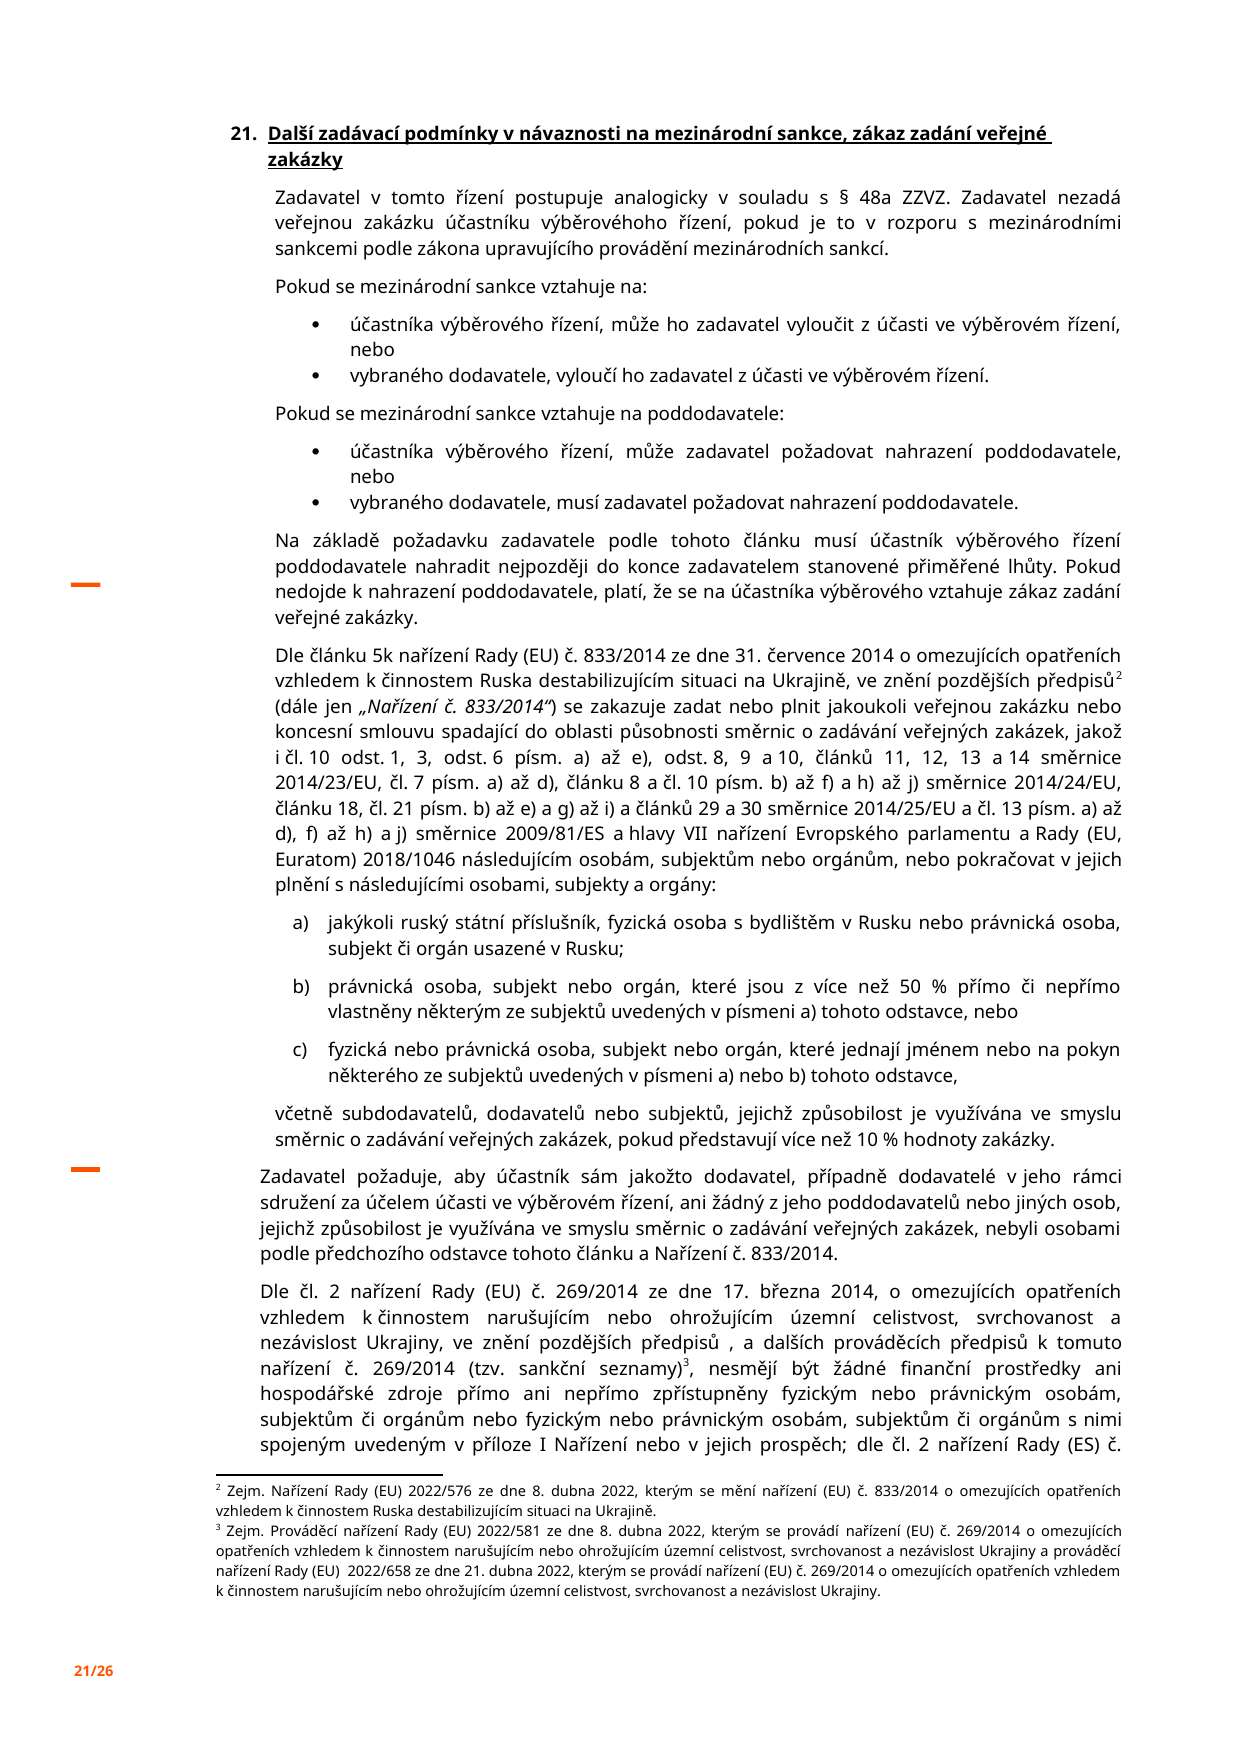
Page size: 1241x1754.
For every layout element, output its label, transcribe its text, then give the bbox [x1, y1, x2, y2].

list jakýkoli ruský státní příslušník, fyzická osoba s bydlištěm v Rusku nebo právnická osoba, subjekt či orgán usazené v Rusku; [292, 910, 1122, 961]
list Další zadávací podmínky v návaznosti na mezinárodní sankce, zákaz zadání veřejné zakázky [230, 121, 1122, 172]
list účastníka výběrového řízení, může zadavatel požadovat nahrazení poddodavatele, nebo [312, 438, 1122, 489]
list účastníka výběrového řízení, může ho zadavatel vyloučit z účasti ve výběrovém řízení, nebo [312, 311, 1122, 362]
text Dle článku 5k nařízení Rady (EU) č. 833/2014 ze dne 31. července 2014 o omezujících opatřeních vzhledem k činnostem Ruska destabilizujícím situaci na Ukrajině, ve znění pozdějších předpisů (dále jen „Nařízení č. 833/2014“) se zakazuje zadat nebo plnit jakoukoli veřejnou zakázku nebo koncesní smlouvu spadající do oblasti působnosti směrnic o zadávání veřejných zakázek, jakož i čl. 10 odst. 1, 3, odst. 6 písm. a) až e), odst. 8, 9 a 10, článků 11, 12, 13 a 14 směrnice 2014/23/EU, čl. 7 písm. a) až d), článku 8 a čl. 10 písm. b) až f) a h) až j) směrnice 2014/24/EU, článku 18, čl. 21 písm. b) až e) a g) až i) a článků 29 a 30 směrnice 2014/25/EU a čl. 13 písm. a) až d), f) až h) a j) směrnice 2009/81/ES a hlavy VII nařízení Evropského parlamentu a Rady (EU, Euratom) 2018/1046 následujícím osobám, subjektům nebo orgánům, nebo pokračovat v jejich plnění s následujícími osobami, subjekty a orgány: [275, 642, 1122, 897]
list fyzická nebo právnická osoba, subjekt nebo orgán, které jednají jménem nebo na pokyn některého ze subjektů uvedených v písmeni a) nebo b) tohoto odstavce, [292, 1037, 1122, 1088]
text Na základě požadavku zadavatele podle tohoto článku musí účastník výběrového řízení poddodavatele nahradit nejpozději do konce zadavatelem stanovené přiměřené lhůty. Pokud nedojde k nahrazení poddodavatele, platí, že se na účastníka výběrového vztahuje zákaz zadání veřejné zakázky. [275, 527, 1122, 629]
text včetně subdodavatelů, dodavatelů nebo subjektů, jejichž způsobilost je využívána ve smyslu směrnic o zadávání veřejných zakázek, pokud představují více než 10 % hodnoty zakázky. [275, 1100, 1122, 1151]
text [260, 1278, 1122, 1457]
text Pokud se mezinárodní sankce vztahuje na poddodavatele: [275, 400, 1122, 426]
list právnická osoba, subjekt nebo orgán, které jsou z více než 50 % přímo či nepřímo vlastněny některým ze subjektů uvedených v písmeni a) tohoto odstavce, nebo [292, 973, 1122, 1024]
text Zadavatel v tomto řízení postupuje analogicky v souladu s § 48a ZZVZ. Zadavatel nezadá veřejnou zakázku účastníku výběrovéhoho řízení, pokud je to v rozporu s mezinárodními sankcemi podle zákona upravujícího provádění mezinárodních sankcí. [275, 184, 1122, 261]
text Pokud se mezinárodní sankce vztahuje na: [275, 273, 1122, 299]
list vybraného dodavatele, vyloučí ho zadavatel z účasti ve výběrovém řízení. [312, 362, 1122, 388]
text Zadavatel požaduje, aby účastník sám jakožto dodavatel, případně dodavatelé v jeho rámci sdružení za účelem účasti ve výběrovém řízení, ani žádný z jeho poddodavatelů nebo jiných osob, jejichž způsobilost je využívána ve smyslu směrnic o zadávání veřejných zakázek, nebyli osobami podle předchozího odstavce tohoto článku a Nařízení č. 833/2014. [260, 1164, 1122, 1266]
list vybraného dodavatele, musí zadavatel požadovat nahrazení poddodavatele. [312, 489, 1122, 515]
